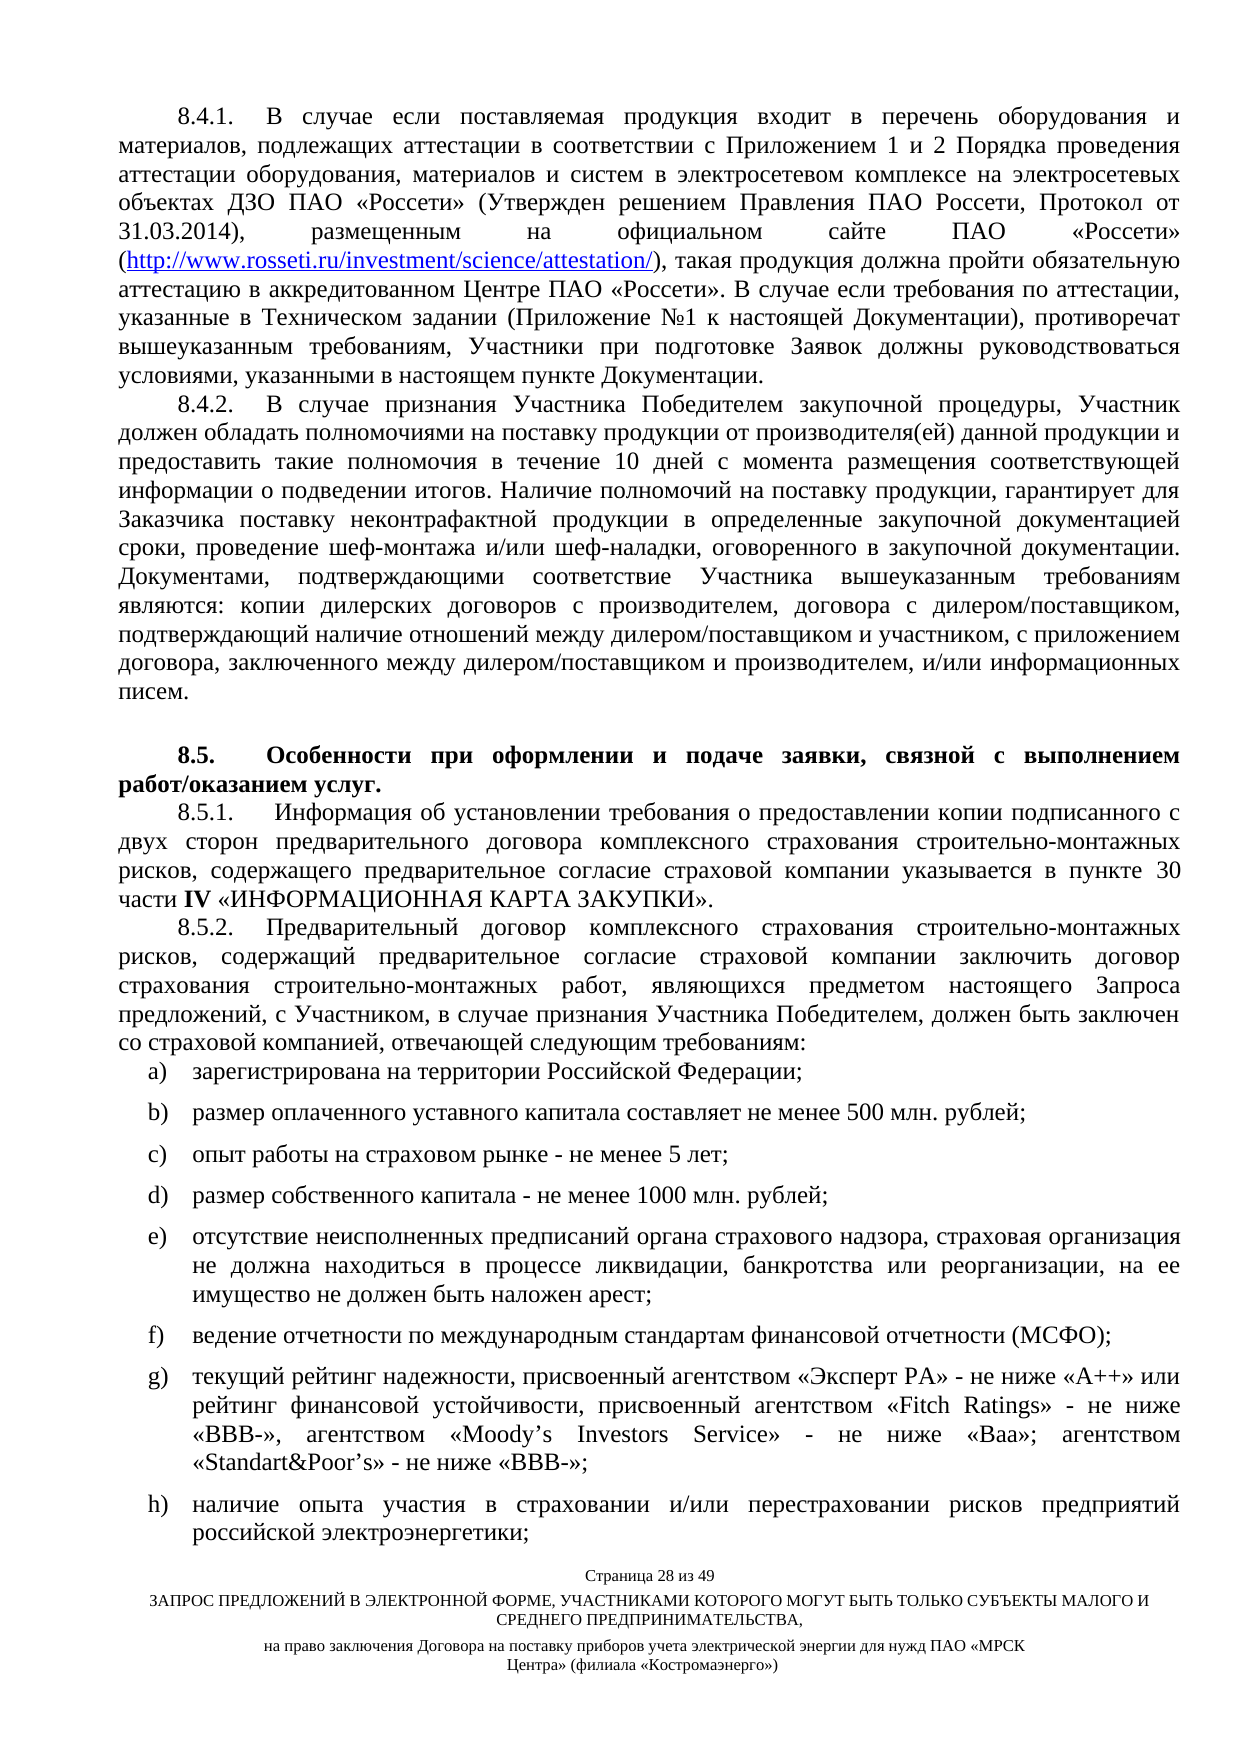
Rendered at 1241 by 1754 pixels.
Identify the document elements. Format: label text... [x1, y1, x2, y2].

subtitle Информация об установлении требования о предоставлении копии подписанного с двух сторон предварительного договора комплексного страхования строительно-монтажных рисков, содержащего предварительное согласие страховой компании указывается в пункте 30 части IV «ИНФОРМАЦИОННАЯ КАРТА ЗАКУПКИ». [118, 797, 1181, 912]
subtitle Особенности при оформлении и подаче заявки, связной с выполнением работ/оказанием услуг. [118, 740, 1181, 797]
list размер собственного капитала - не менее 1000 млн. рублей; [148, 1180, 1181, 1209]
list зарегистрирована на территории Российской Федерации; [148, 1056, 1181, 1085]
list текущий рейтинг надежности, присвоенный агентством «Эксперт РА» - не ниже «А++» или рейтинг финансовой устойчивости, присвоенный агентством «Fitch Ratings» - не ниже «BBB-», агентством «Moody’s Investors Service» - не ниже «Baa»; агентством «Standart&Poor’s» - не ниже «BBB-»; [148, 1361, 1181, 1476]
subtitle В случае признания Участника Победителем закупочной процедуры, Участник должен обладать полномочиями на поставку продукции от производителя(ей) данной продукции и предоставить такие полномочия в течение 10 дней с момента размещения соответствующей информации о подведении итогов. Наличие полномочий на поставку продукции, гарантирует для Заказчика поставку неконтрафактной продукции в определенные закупочной документацией сроки, проведение шеф-монтажа и/или шеф-наладки, оговоренного в закупочной документации. Документами, подтверждающими соответствие Участника вышеуказанным требованиям являются: копии дилерских договоров с производителем, договора с дилером/поставщиком, подтверждающий наличие отношений между дилером/поставщиком и участником, с приложением договора, заключенного между дилером/поставщиком и производителем, и/или информационных писем. [118, 389, 1181, 705]
list опыт работы на страховом рынке - не менее 5 лет; [148, 1139, 1181, 1167]
subtitle Предварительный договор комплексного страхования строительно-монтажных рисков, содержащий предварительное согласие страховой компании заключить договор страхования строительно-монтажных работ, являющихся предметом настоящего Запроса предложений, с Участником, в случае признания Участника Победителем, должен быть заключен со страховой компанией, отвечающей следующим требованиям: [118, 912, 1181, 1056]
list размер оплаченного уставного капитала составляет не менее 500 млн. рублей; [148, 1097, 1181, 1126]
list наличие опыта участия в страховании и/или перестраховании рисков предприятий российской электроэнергетики; [148, 1489, 1181, 1546]
list отсутствие неисполненных предписаний органа страхового надзора, страховая организация не должна находиться в процессе ликвидации, банкротства или реорганизации, на ее имущество не должен быть наложен арест; [148, 1221, 1181, 1307]
list ведение отчетности по международным стандартам финансовой отчетности (МСФО); [148, 1320, 1181, 1349]
subtitle В случае если поставляемая продукция входит в перечень оборудования и материалов, подлежащих аттестации в соответствии с Приложением 1 и 2 Порядка проведения аттестации оборудования, материалов и систем в электросетевом комплексе на электросетевых объектах ДЗО ПАО «Россети» (Утвержден решением Правления ПАО Россети, Протокол от 31.03.2014), размещенным на официальном сайте ПАО «Россети» (http://www.rosseti.ru/investment/science/attestation/), такая продукция должна пройти обязательную аттестацию в аккредитованном Центре ПАО «Россети». В случае если требования по аттестации, указанные в Техническом задании (Приложение №1 к настоящей Документации), противоречат вышеуказанным требованиям, Участники при подготовке Заявок должны руководствоваться условиями, указанными в настоящем пункте Документации. [118, 101, 1181, 389]
